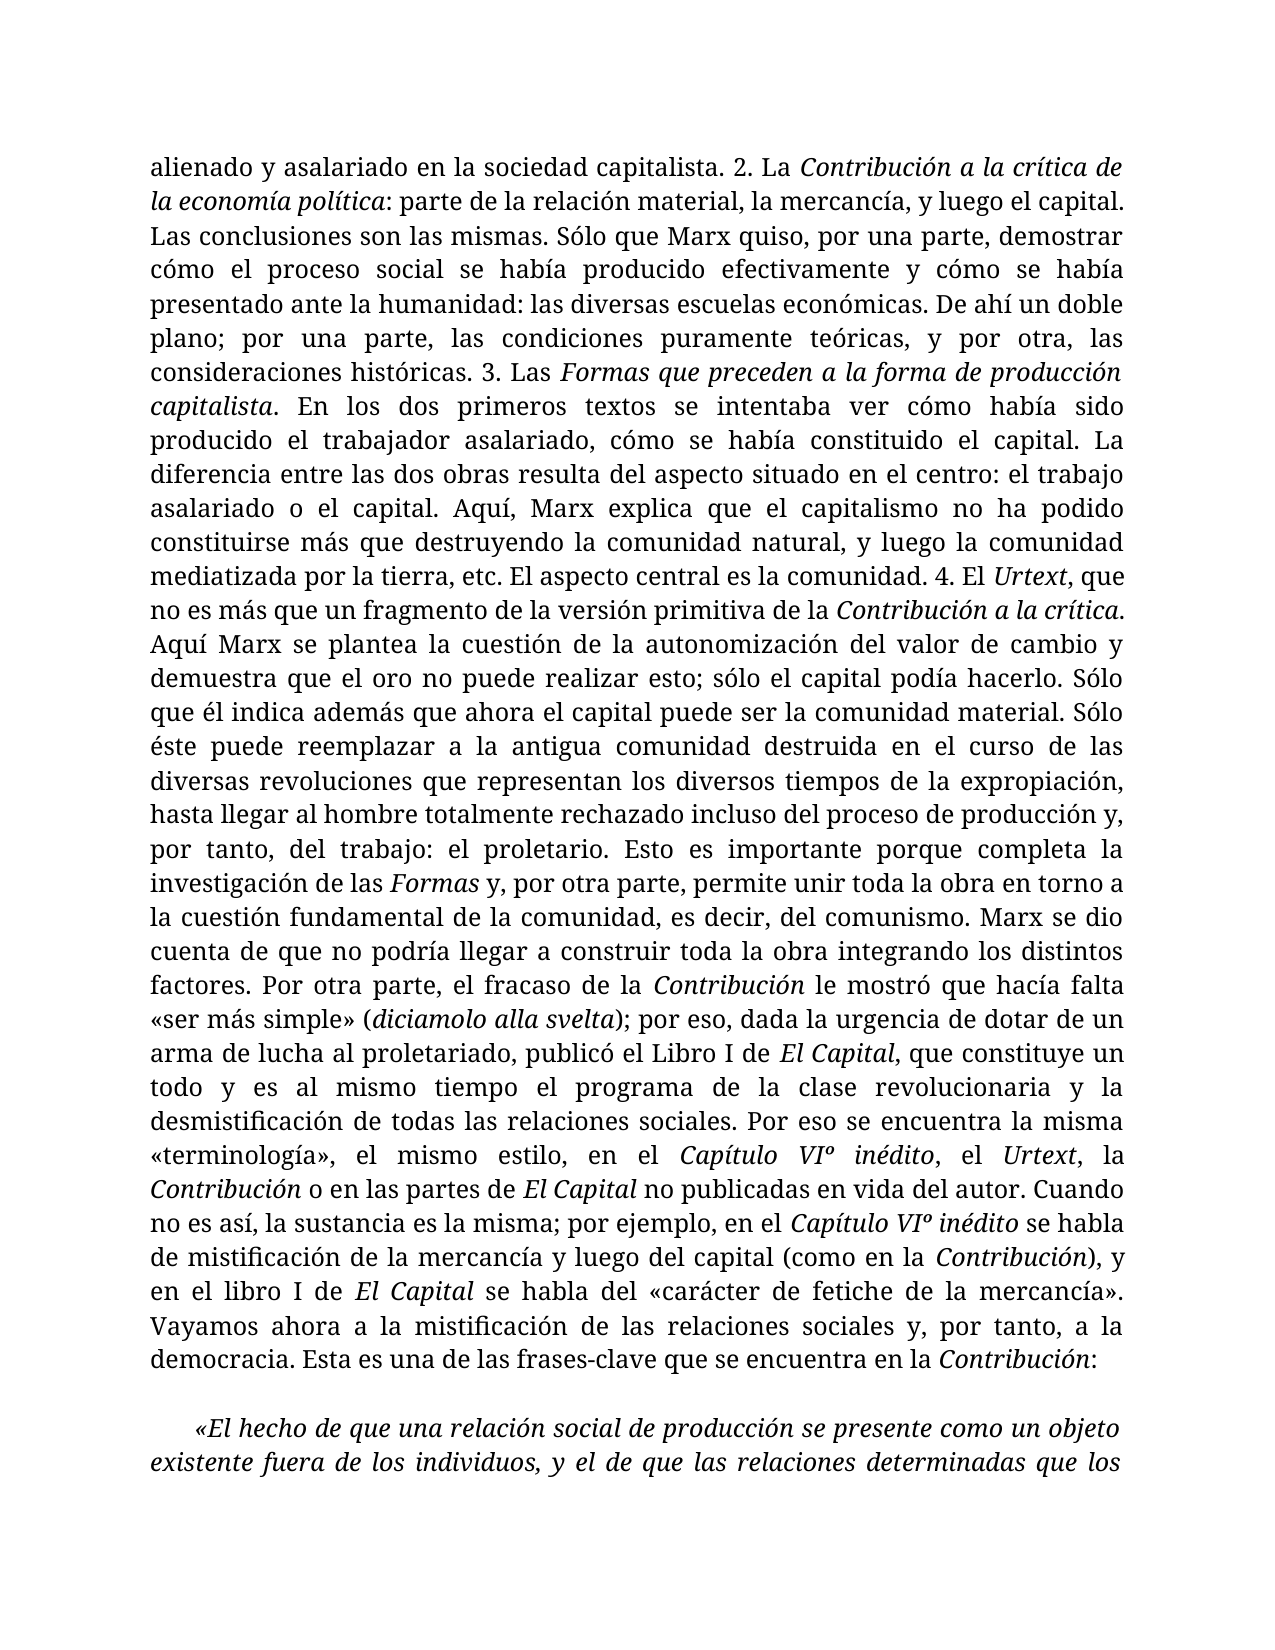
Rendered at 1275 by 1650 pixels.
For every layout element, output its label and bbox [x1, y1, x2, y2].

text [150, 1410, 1125, 1478]
text [150, 150, 1125, 1376]
